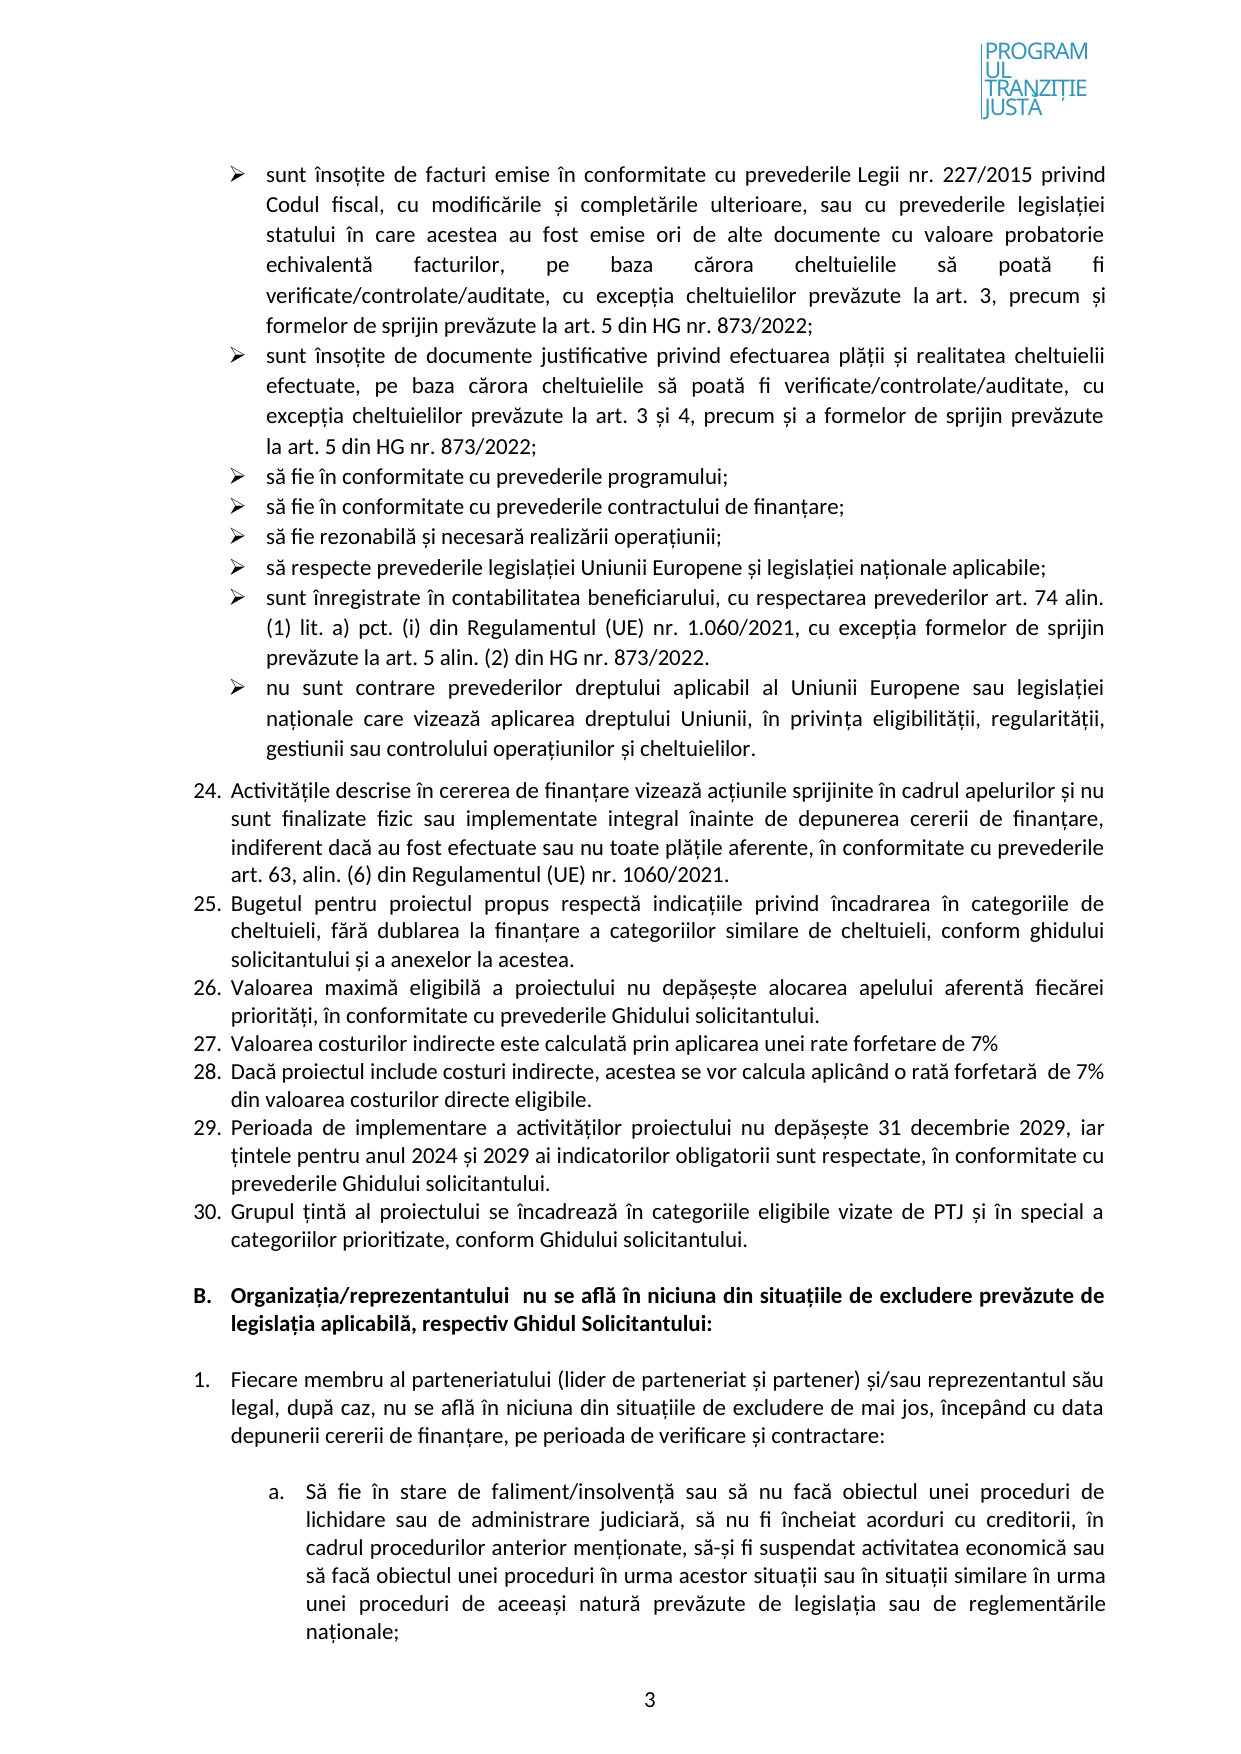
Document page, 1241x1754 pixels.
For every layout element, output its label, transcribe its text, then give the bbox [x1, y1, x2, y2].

list nu sunt contrare prevederilor dreptului aplicabil al Uniunii Europene sau legislației naționale care vizează aplicarea dreptului Uniunii, în privinţa eligibilității, regularității, gestiunii sau controlului operațiunilor şi cheltuielilor. [228, 673, 1106, 762]
list Grupul țintă al proiectului se încadrează în categoriile eligibile vizate de PTJ și în special a categoriilor prioritizate, conform Ghidului solicitantului. [193, 1197, 1106, 1253]
list să respecte prevederile legislației Uniunii Europene și legislației naționale aplicabile; [228, 553, 1106, 581]
list Să fie în stare de faliment/insolvenţă sau să nu facă obiectul unei proceduri de lichidare sau de administrare judiciară, să nu fi încheiat acorduri cu creditorii, în cadrul procedurilor anterior menționate, să-și fi suspendat activitatea economică sau să facă obiectul unei proceduri în urma acestor situaţii sau în situaţii similare în urma unei proceduri de aceeaşi natură prevăzute de legislaţia sau de reglementările naţionale; [268, 1477, 1106, 1645]
list Valoarea costurilor indirecte este calculată prin aplicarea unei rate forfetare de 7% [193, 1029, 1106, 1057]
list Fiecare membru al parteneriatului (lider de parteneriat și partener) și/sau reprezentantul său legal, după caz, nu se află în niciuna din situațiile de excludere de mai jos, începând cu data depunerii cererii de finanţare, pe perioada de verificare şi contractare: [193, 1365, 1106, 1449]
list Organizația/reprezentantului nu se află în niciuna din situațiile de excludere prevăzute de legislația aplicabilă, respectiv Ghidul Solicitantului: [193, 1281, 1106, 1337]
list sunt însoțite de facturi emise în conformitate cu prevederile Legii nr. 227/2015 privind Codul fiscal, cu modificările și completările ulterioare, sau cu prevederile legislației statului în care acestea au fost emise ori de alte documente cu valoare probatorie echivalentă facturilor, pe baza cărora cheltuielile să poată fi verificate/controlate/auditate, cu excepția cheltuielilor prevăzute la art. 3, precum și formelor de sprijin prevăzute la art. 5 din HG nr. 873/2022; [228, 160, 1106, 339]
list Perioada de implementare a activităților proiectului nu depășește 31 decembrie 2029, iar țintele pentru anul 2024 și 2029 ai indicatorilor obligatorii sunt respectate, în conformitate cu prevederile Ghidului solicitantului. [193, 1113, 1106, 1197]
list să fie în conformitate cu prevederile programului; [228, 462, 1106, 490]
list Activitățile descrise în cererea de finanțare vizează acțiunile sprijinite în cadrul apelurilor și nu sunt finalizate fizic sau implementate integral înainte de depunerea cererii de finanțare, indiferent dacă au fost efectuate sau nu toate plățile aferente, în conformitate cu prevederile art. 63, alin. (6) din Regulamentul (UE) nr. 1060/2021. [193, 777, 1106, 889]
list să fie în conformitate cu prevederile contractului de finanțare; [228, 492, 1106, 520]
list sunt însoțite de documente justificative privind efectuarea plății și realitatea cheltuielii efectuate, pe baza cărora cheltuielile să poată fi verificate/controlate/auditate, cu excepția cheltuielilor prevăzute la art. 3 și 4, precum și a formelor de sprijin prevăzute la art. 5 din HG nr. 873/2022; [228, 341, 1106, 460]
list să fie rezonabilă și necesară realizării operațiunii; [228, 522, 1106, 550]
list Bugetul pentru proiectul propus respectă indicațiile privind încadrarea în categoriile de cheltuieli, fără dublarea la finanțare a categoriilor similare de cheltuieli, conform ghidului solicitantului și a anexelor la acestea. [193, 889, 1106, 973]
list sunt înregistrate în contabilitatea beneficiarului, cu respectarea prevederilor art. 74 alin. (1) lit. a) pct. (i) din Regulamentul (UE) nr. 1.060/2021, cu excepția formelor de sprijin prevăzute la art. 5 alin. (2) din HG nr. 873/2022. [228, 583, 1106, 671]
list Valoarea maximă eligibilă a proiectului nu depășește alocarea apelului aferentă fiecărei priorități, în conformitate cu prevederile Ghidului solicitantului. [193, 973, 1106, 1029]
list Dacă proiectul include costuri indirecte, acestea se vor calcula aplicând o rată forfetară de 7% din valoarea costurilor directe eligibile. [193, 1057, 1106, 1113]
